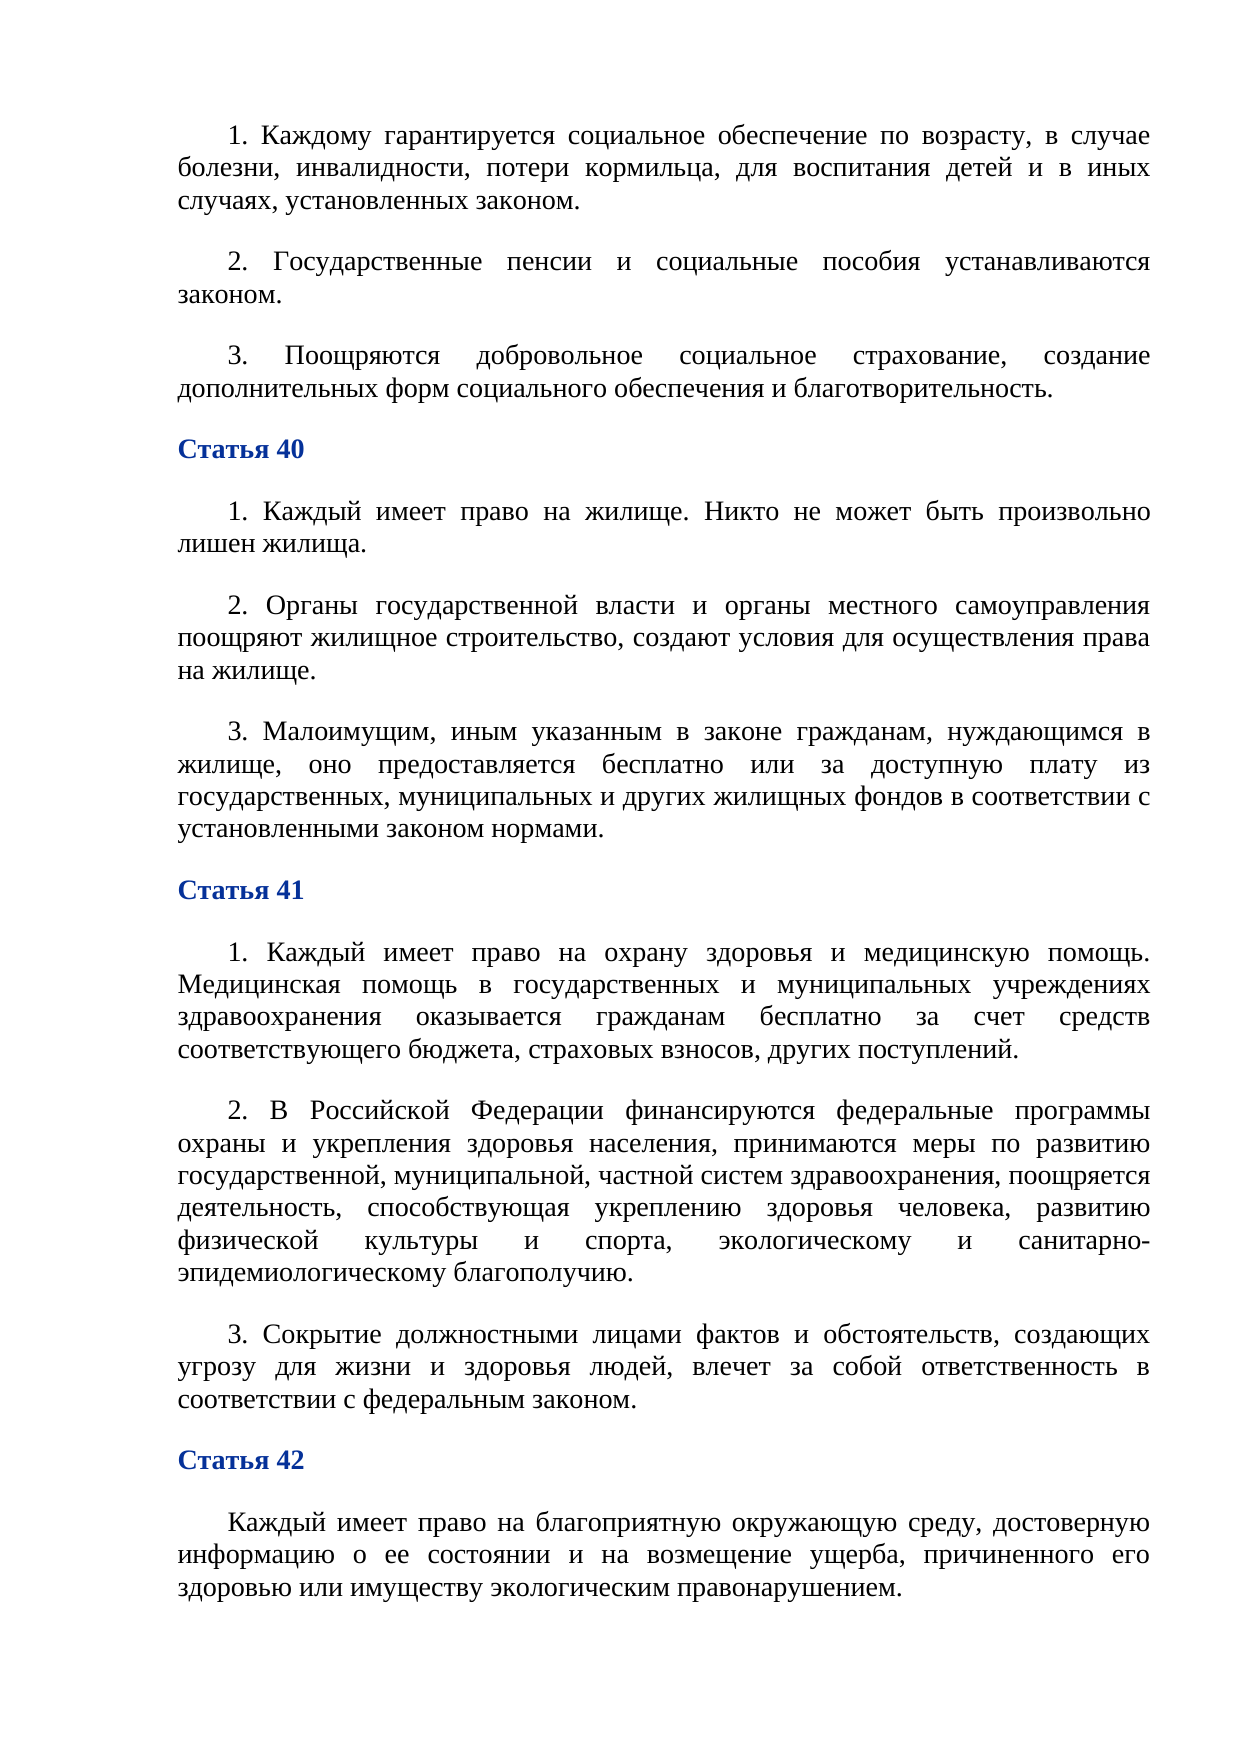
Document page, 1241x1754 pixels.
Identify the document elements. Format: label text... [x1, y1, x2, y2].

text 2. Органы государственной власти и органы местного самоуправления поощряют жилищное строительство, создают условия для осуществления права на жилище. [177, 588, 1152, 685]
text 1. Каждый имеет право на охрану здоровья и медицинскую помощь. Медицинская помощь в государственных и муниципальных учреждениях здравоохранения оказывается гражданам бесплатно за счет средств соответствующего бюджета, страховых взносов, других поступлений. [177, 934, 1152, 1064]
text Каждый имеет право на благоприятную окружающую среду, достоверную информацию о ее состоянии и на возмещение ущерба, причиненного его здоровью или имуществу экологическим правонарушением. [177, 1505, 1152, 1602]
text 3. Поощряются добровольное социальное страхование, создание дополнительных форм социального обеспечения и благотворительность. [177, 338, 1152, 403]
text 3. Малоимущим, иным указанным в законе гражданам, нуждающимся в жилище, оно предоставляется бесплатно или за доступную плату из государственных, муниципальных и других жилищных фондов в соответствии с установленными законом нормами. [177, 714, 1152, 844]
text 1. Каждому гарантируется социальное обеспечение по возрасту, в случае болезни, инвалидности, потери кормильца, для воспитания детей и в иных случаях, установленных законом. [177, 118, 1152, 215]
text 1. Каждый имеет право на жилище. Никто не может быть произвольно лишен жилища. [177, 494, 1152, 559]
text Статья 40 [177, 432, 1152, 465]
text 2. Государственные пенсии и социальные пособия устанавливаются законом. [177, 244, 1152, 309]
text 2. В Российской Федерации финансируются федеральные программы охраны и укрепления здоровья населения, принимаются меры по развитию государственной, муниципальной, частной систем здравоохранения, поощряется деятельность, способствующая укреплению здоровья человека, развитию физической культуры и спорта, экологическому и санитарно-эпидемиологическому благополучию. [177, 1093, 1152, 1288]
text Статья 41 [177, 873, 1152, 905]
text 3. Сокрытие должностными лицами фактов и обстоятельств, создающих угрозу для жизни и здоровья людей, влечет за собой ответственность в соответствии с федеральным законом. [177, 1317, 1152, 1414]
text Статья 42 [177, 1443, 1152, 1476]
